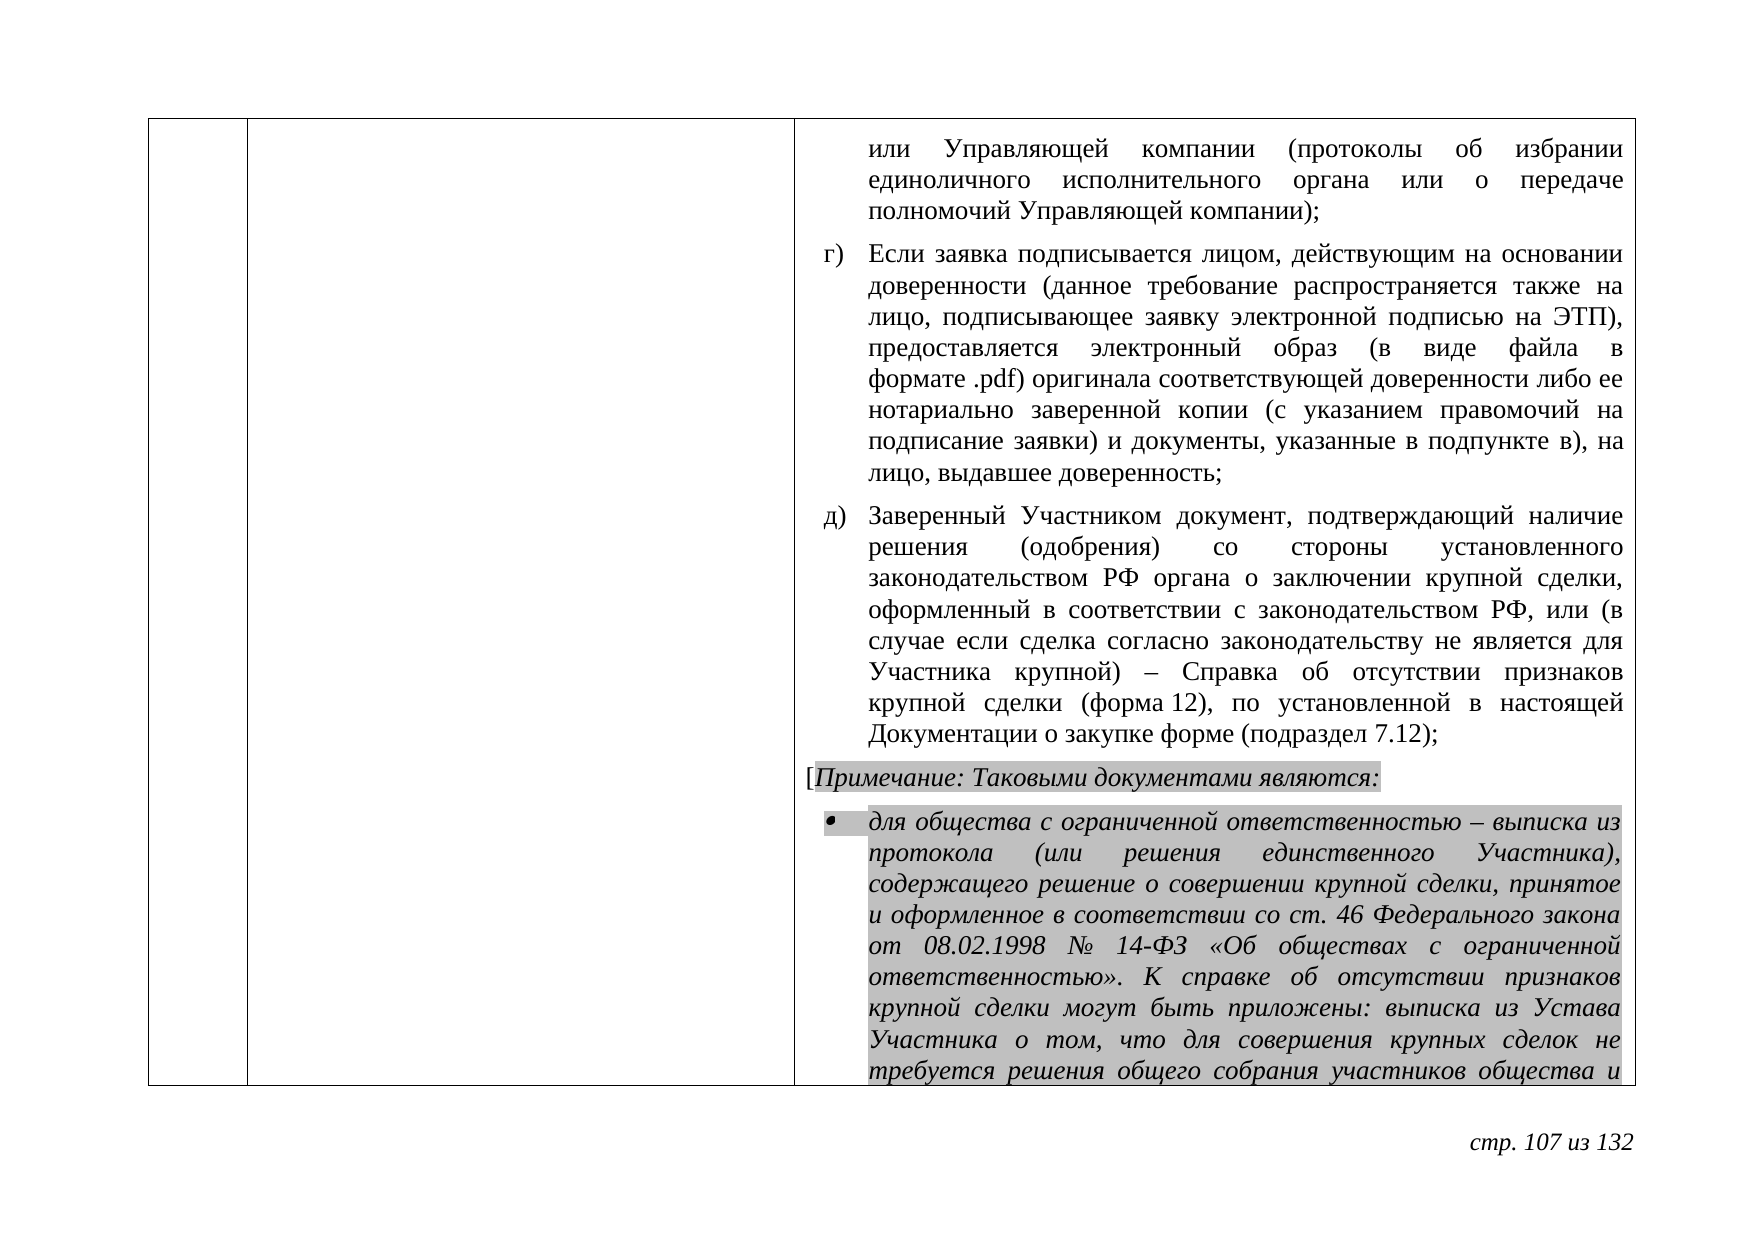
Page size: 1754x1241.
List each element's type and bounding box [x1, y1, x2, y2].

table_cell [795, 119, 1635, 1085]
table_cell [149, 119, 247, 1085]
table_cell [248, 119, 794, 1085]
